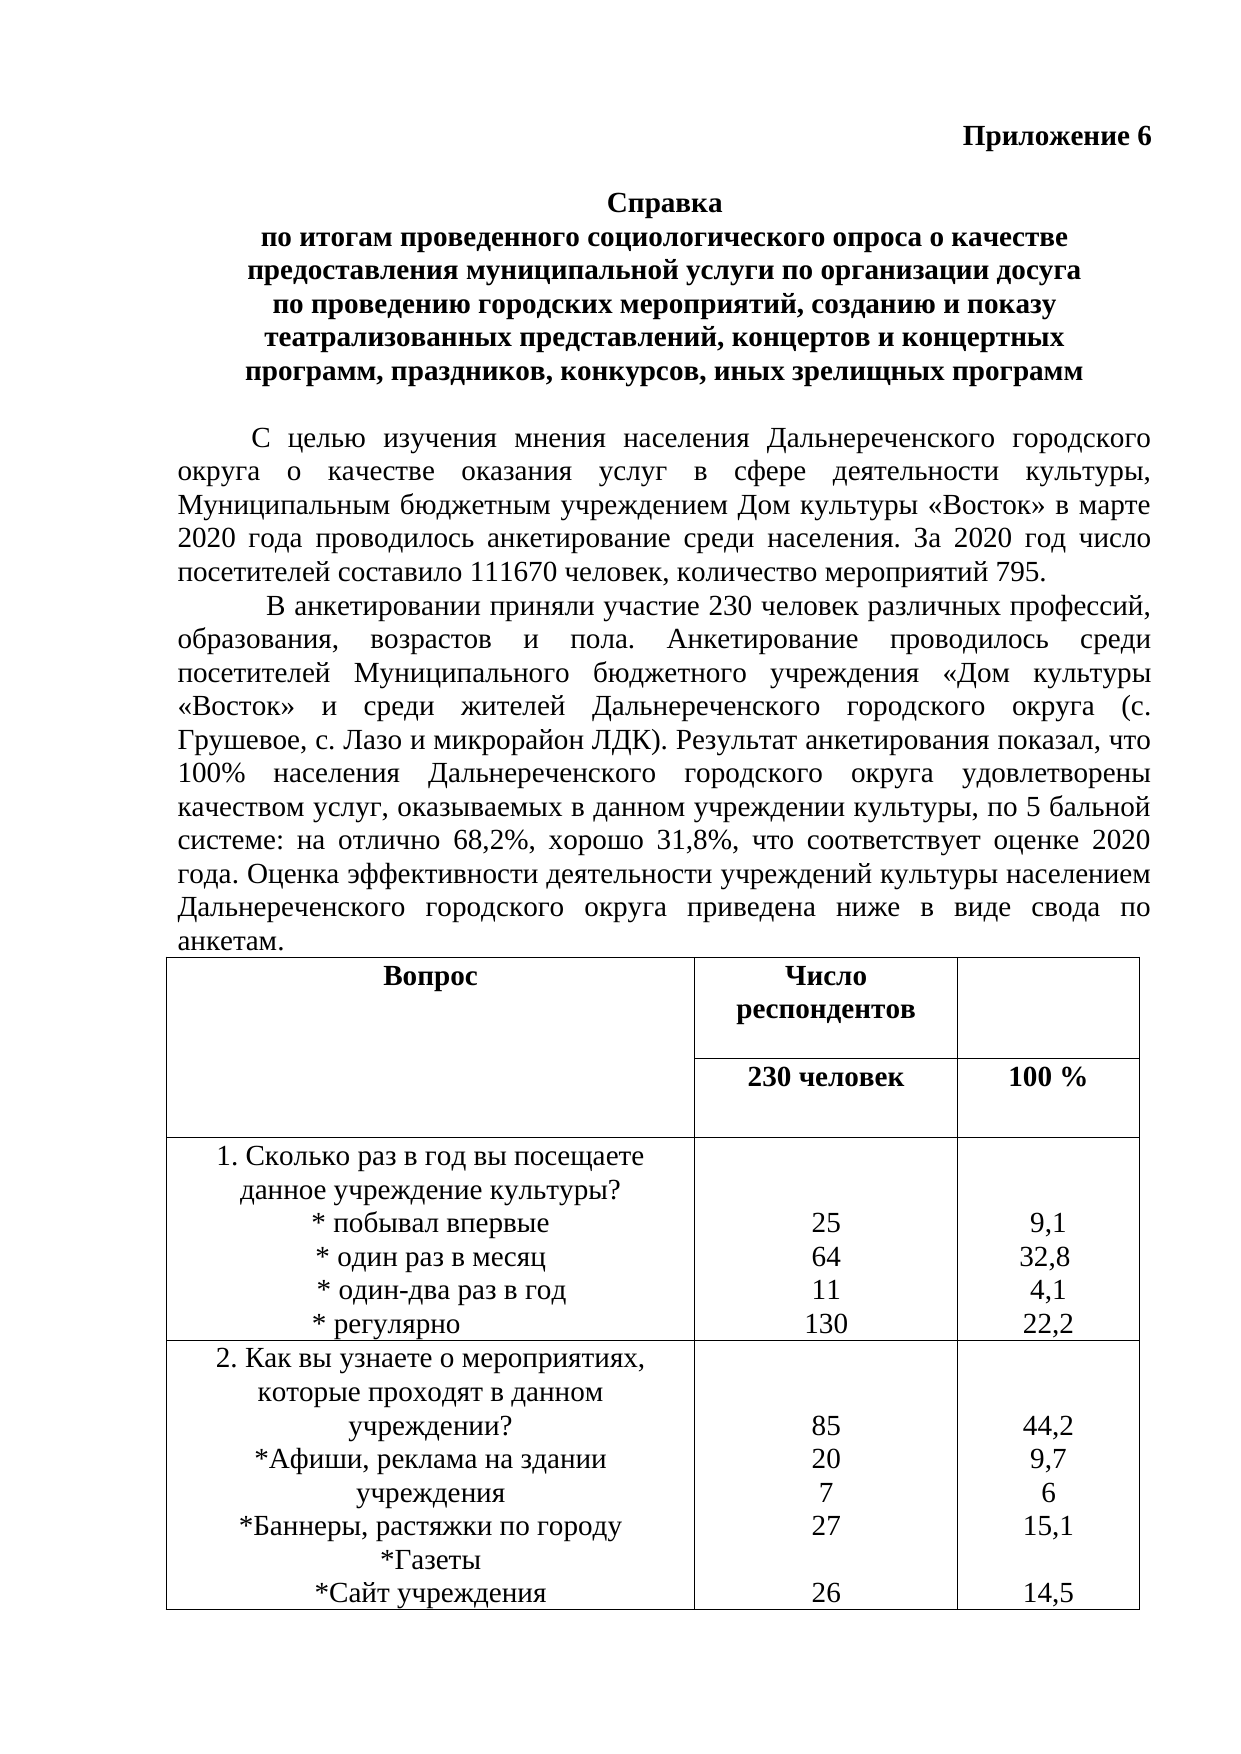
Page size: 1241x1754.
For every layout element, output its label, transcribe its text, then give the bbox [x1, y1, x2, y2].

text В анкетировании приняли участие 230 человек различных профессий, образования, возрастов и пола. Анкетирование проводилось среди посетителей Муниципального бюджетного учреждения «Дом культуры «Восток» и среди жителей Дальнереченского городского округа (с. Грушевое, с. Лазо и микрорайон ЛДК). Результат анкетирования показал, что 100% населения Дальнереченского городского округа удовлетворены качеством услуг, оказываемых в данном учреждении культуры, по 5 бальной системе: на отлично 68,2%, хорошо 31,8%, что соответствует оценке 2020 года. Оценка эффективности деятельности учреждений культуры населением Дальнереченского городского округа приведена ниже в виде свода по анкетам. [177, 588, 1152, 957]
table_cell 230 человек [695, 1059, 957, 1137]
table_cell 25 64 11 130 [695, 1138, 957, 1339]
table_cell 9,1 32,8 4,1 22,2 [958, 1138, 1139, 1339]
text по проведению городских мероприятий, созданию и показу театрализованных представлений, концертов и концертных [177, 286, 1152, 353]
table_header Число респондентов [695, 958, 957, 1058]
table_cell 100 % [958, 1059, 1139, 1137]
text по итогам проведенного социологического опроса о качестве предоставления муниципальной услуги по организации досуга [177, 219, 1152, 286]
table_header [958, 958, 1139, 1058]
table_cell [167, 1341, 694, 1609]
table_header Вопрос [167, 958, 694, 1137]
table_cell 1. Сколько раз в год вы посещаете данное учреждение культуры? * побывал впервые * один раз в месяц * один-два раз в год * регулярно [167, 1138, 694, 1339]
text программ, праздников, конкурсов, иных зрелищных программ [177, 353, 1152, 386]
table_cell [958, 1341, 1139, 1609]
text С целью изучения мнения населения Дальнереченского городского округа о качестве оказания услуг в сфере деятельности культуры, Муниципальным бюджетным учреждением Дом культуры «Восток» в марте 2020 года проводилось анкетирование среди населения. За 2020 год число посетителей составило 111670 человек, количество мероприятий 795. [177, 420, 1152, 588]
text Справка [177, 185, 1152, 219]
table_cell 85 20 7 27 26 65 [695, 1341, 957, 1609]
text Приложение 6 [177, 118, 1152, 152]
